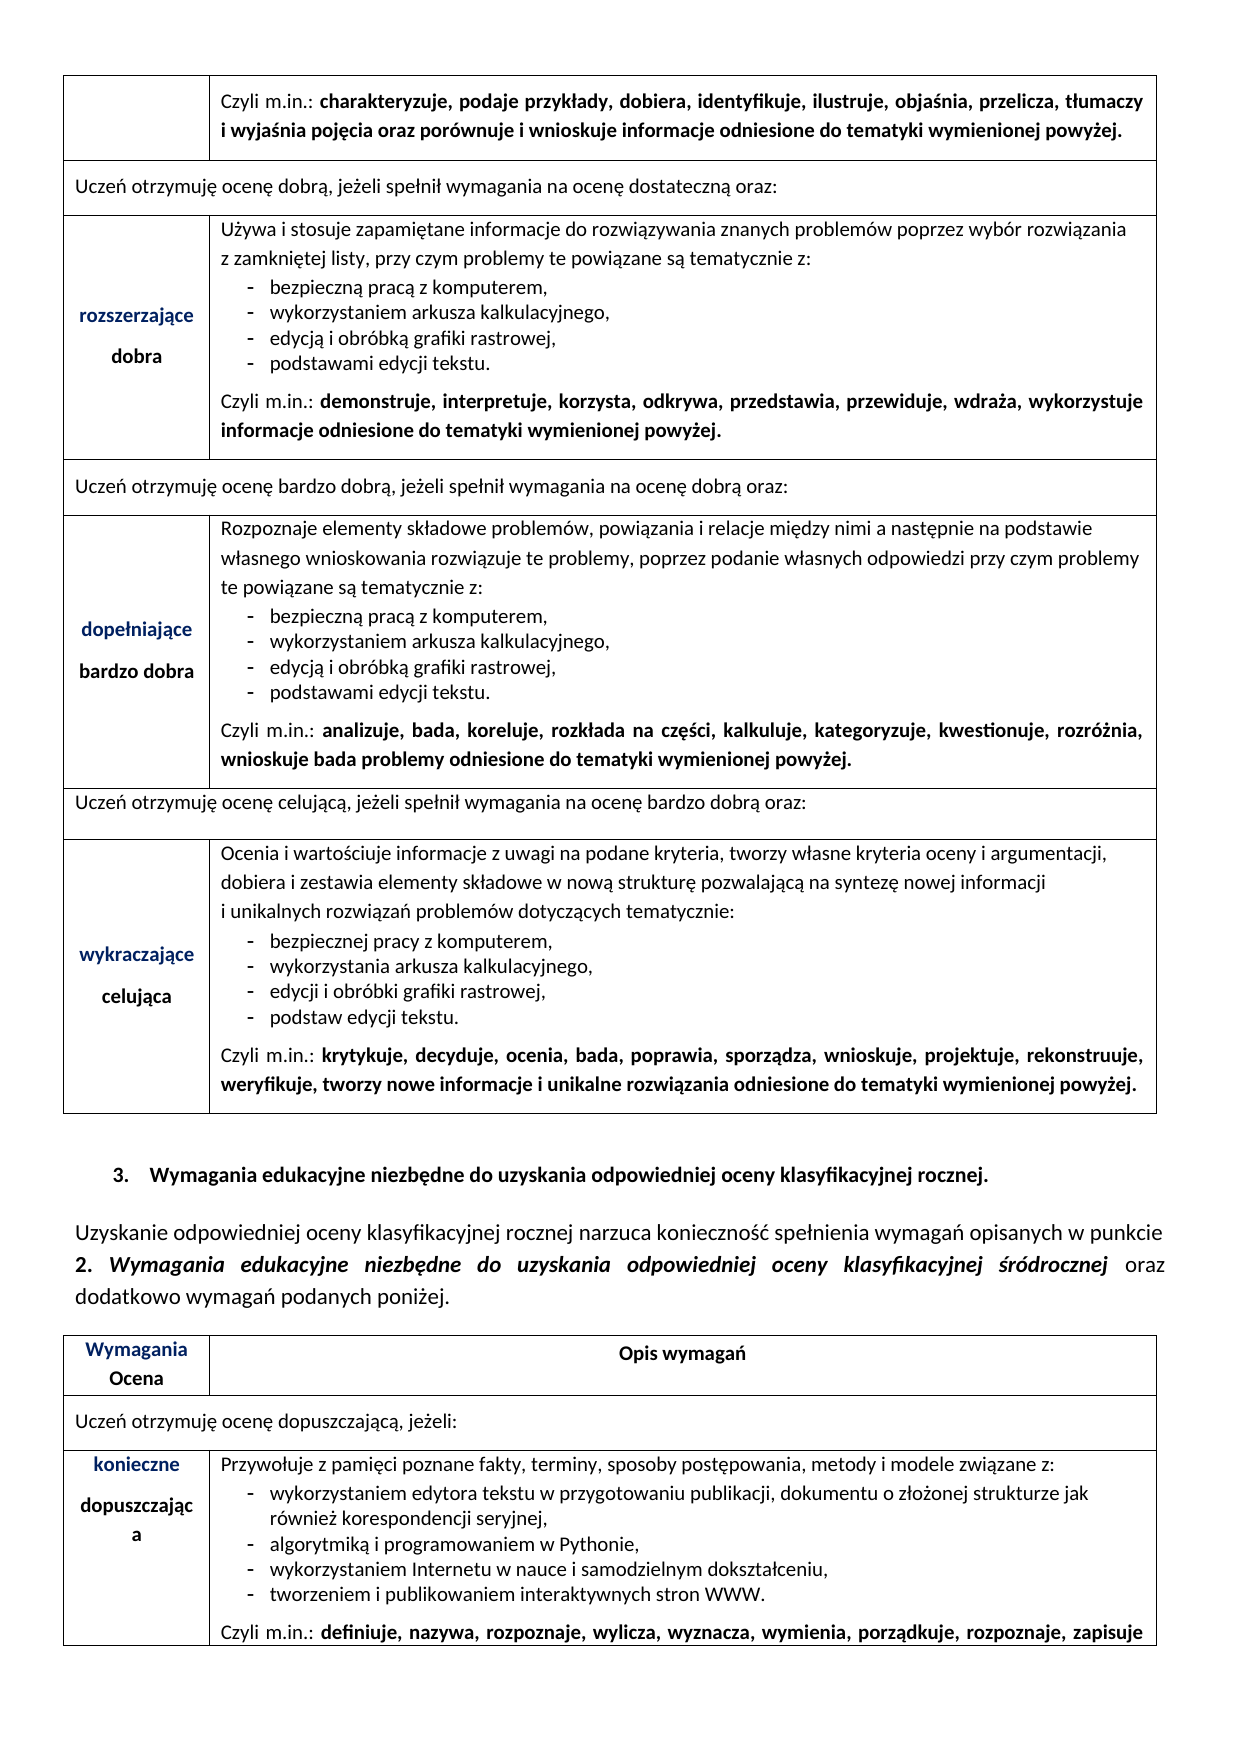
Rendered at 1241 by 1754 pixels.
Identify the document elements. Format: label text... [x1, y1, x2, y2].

list Wymagania edukacyjne niezbędne do uzyskania odpowiedniej oceny klasyfikacyjnej rocznej. [112, 1161, 1165, 1188]
table_cell rozszerzające dobra [64, 216, 209, 459]
table_cell dopełniające bardzo dobra [64, 516, 209, 788]
table_cell Używa i stosuje zapamiętane informacje do rozwiązywania znanych problemów poprzez wybór rozwiązania z zamkniętej listy, przy czym problemy te powiązane są tematycznie z: bezpieczną pracą z komputerem, wykorzystaniem arkusza kalkulacyjnego, edycją i obróbką grafiki rastrowej, podstawami edycji tekstu. Czyli m.in.: demonstruje, interpretuje, korzysta, odkrywa, przedstawia, przewiduje, wdraża, wykorzystuje informacje odniesione do tematyki wymienionej powyżej. [210, 216, 1156, 459]
table_cell wykraczające celująca [64, 840, 209, 1113]
table_cell Uczeń otrzymuję ocenę celującą, jeżeli spełnił wymagania na ocenę bardzo dobrą oraz: [64, 789, 1156, 839]
table_cell Ocenia i wartościuje informacje z uwagi na podane kryteria, tworzy własne kryteria oceny i argumentacji, dobiera i zestawia elementy składowe w nową strukturę pozwalającą na syntezę nowej informacji i unikalnych rozwiązań problemów dotyczących tematycznie: bezpiecznej pracy z komputerem, wykorzystania arkusza kalkulacyjnego, edycji i obróbki grafiki rastrowej, podstaw edycji tekstu. Czyli m.in.: krytykuje, decyduje, ocenia, bada, poprawia, sporządza, wnioskuje, projektuje, rekonstruuje, weryfikuje, tworzy nowe informacje i unikalne rozwiązania odniesione do tematyki wymienionej powyżej. [210, 840, 1156, 1113]
table_header Wymagania Ocena [64, 1336, 209, 1394]
table_cell Uczeń otrzymuję ocenę dobrą, jeżeli spełnił wymagania na ocenę dostateczną oraz: [64, 161, 1156, 215]
text Uzyskanie odpowiedniej oceny klasyfikacyjnej rocznej narzuca konieczność spełnienia wymagań opisanych w punkcie 2. Wymagania edukacyjne niezbędne do uzyskania odpowiedniej oceny klasyfikacyjnej śródrocznej oraz dodatkowo wymagań podanych poniżej. [75, 1218, 1165, 1310]
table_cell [64, 76, 209, 159]
table_header Opis wymagań [210, 1336, 1156, 1394]
table_cell Uczeń otrzymuję ocenę bardzo dobrą, jeżeli spełnił wymagania na ocenę dobrą oraz: [64, 460, 1156, 514]
table_cell Uczeń otrzymuję ocenę dopuszczającą, jeżeli: [64, 1396, 1156, 1450]
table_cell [210, 1451, 1156, 1645]
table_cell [64, 1451, 209, 1645]
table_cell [210, 76, 1156, 159]
table_cell Rozpoznaje elementy składowe problemów, powiązania i relacje między nimi a następnie na podstawie własnego wnioskowania rozwiązuje te problemy, poprzez podanie własnych odpowiedzi przy czym problemy te powiązane są tematycznie z: bezpieczną pracą z komputerem, wykorzystaniem arkusza kalkulacyjnego, edycją i obróbką grafiki rastrowej, podstawami edycji tekstu. Czyli m.in.: analizuje, bada, koreluje, rozkłada na części, kalkuluje, kategoryzuje, kwestionuje, rozróżnia, wnioskuje bada problemy odniesione do tematyki wymienionej powyżej. [210, 516, 1156, 788]
